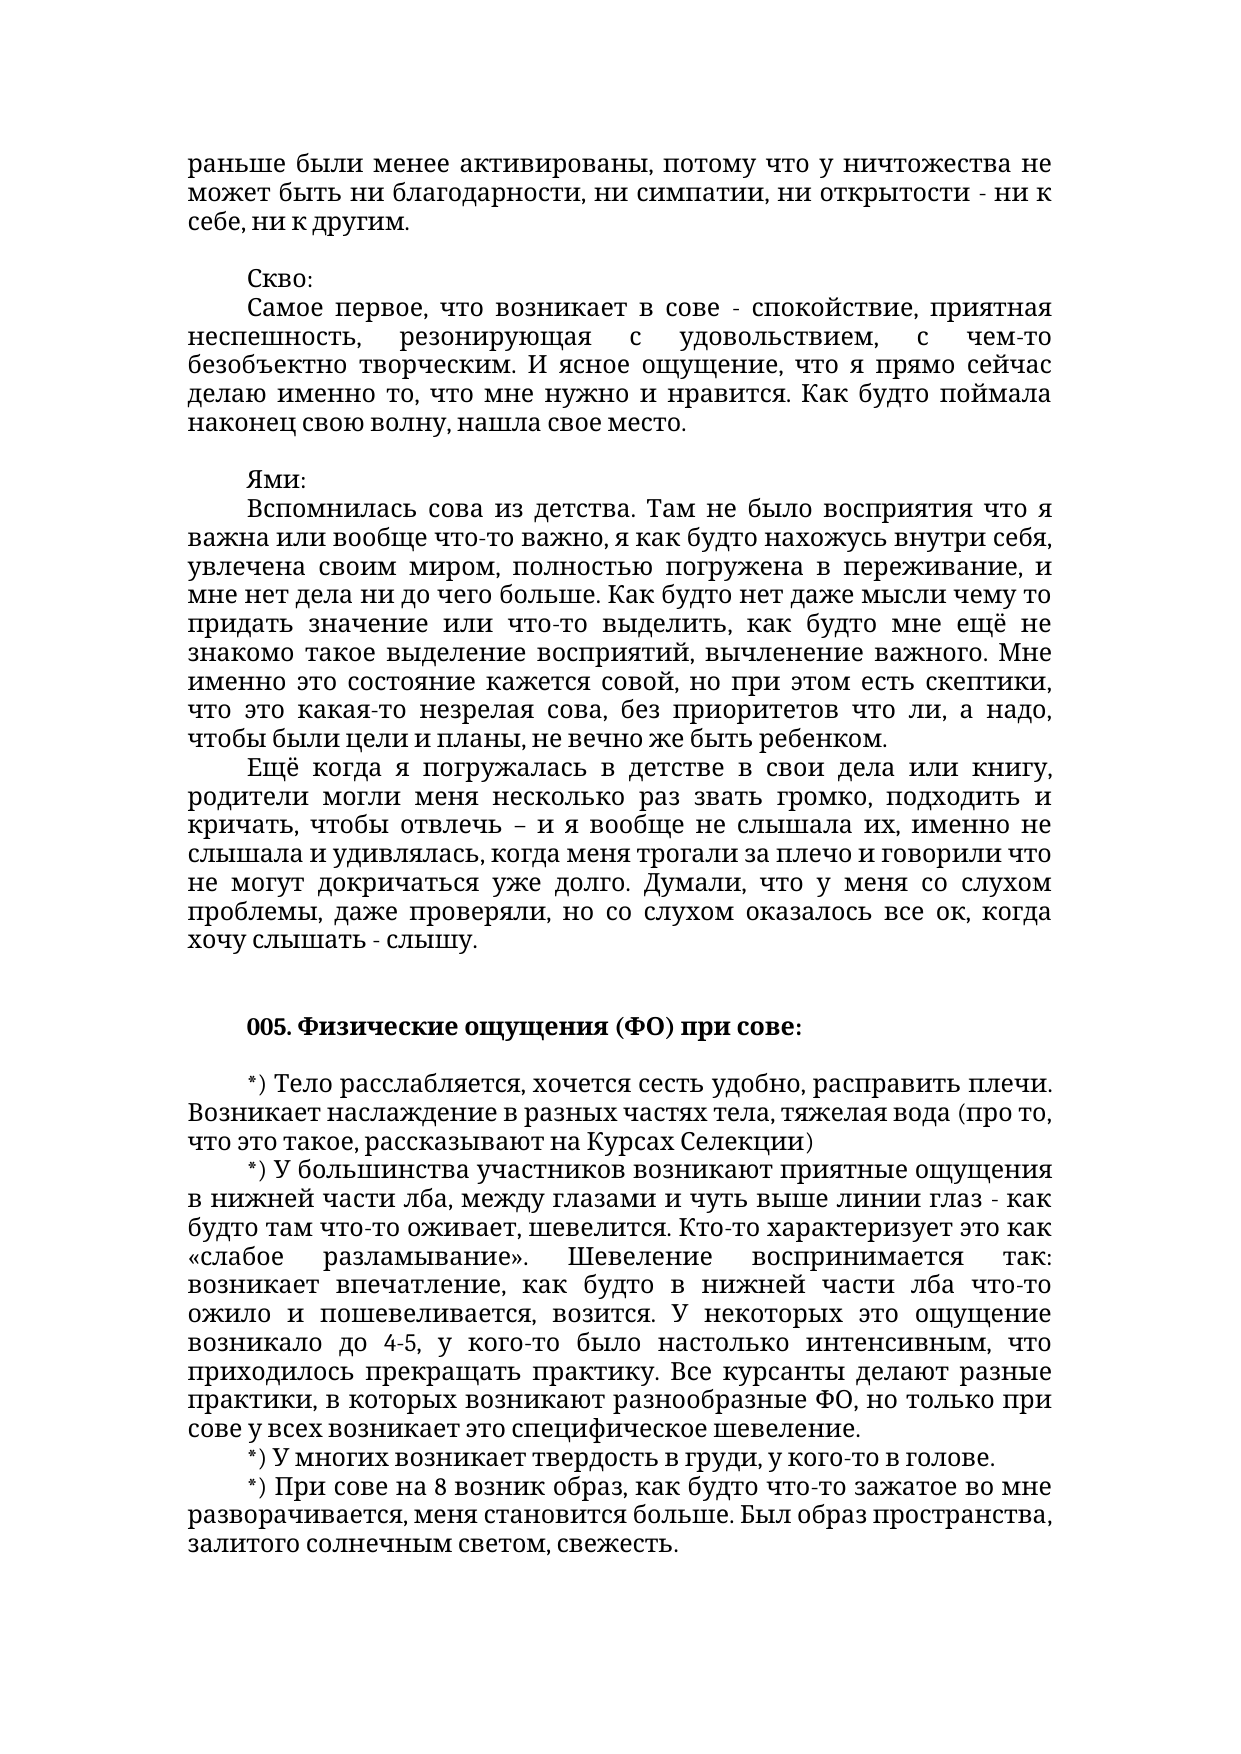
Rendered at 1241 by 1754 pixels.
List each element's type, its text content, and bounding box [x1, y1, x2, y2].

text *) У большинства участников возникают приятные ощущения в нижней части лба, между глазами и чуть выше линии глаз - как будто там что-то оживает, шевелится. Кто-то характеризует это как «слабое разламывание». Шевеление воспринимается так: возникает впечатление, как будто в нижней части лба что-то ожило и пошевеливается, возится. У некоторых это ощущение возникало до 4-5, у кого-то было настолько интенсивным, что приходилось прекращать практику. Все курсанты делают разные практики, в которых возникают разнообразные ФО, но только при сове у всех возникает это специфическое шевеление. [187, 1156, 1053, 1444]
text Ями: [187, 466, 1053, 495]
text *) Тело расслабляется, хочется сесть удобно, расправить плечи. Возникает наслаждение в разных частях тела, тяжелая вода (про то, что это такое, рассказывают на Курсах Селекции) [187, 1070, 1053, 1156]
text 005. Физические ощущения (ФО) при сове: [187, 1012, 1053, 1041]
text Скво: [187, 265, 1053, 294]
text *) У многих возникает твердость в груди, у кого-то в голове. [187, 1444, 1053, 1472]
text Самое первое, что возникает в сове - спокойствие, приятная неспешность, резонирующая с удовольствием, с чем-то безобъектно творческим. И ясное ощущение, что я прямо сейчас делаю именно то, что мне нужно и нравится. Как будто поймала наконец свою волну, нашла свое место. [187, 294, 1053, 437]
text *) При сове на 8 возник образ, как будто что-то зажатое во мне разворачивается, меня становится больше. Был образ пространства, залитого солнечным светом, свежесть. [187, 1472, 1053, 1559]
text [187, 150, 1053, 236]
text Вспомнилась сова из детства. Там не было восприятия что я важна или вообще что-то важно, я как будто нахожусь внутри себя, увлечена своим миром, полностью погружена в переживание, и мне нет дела ни до чего больше. Как будто нет даже мысли чему то придать значение или что-то выделить, как будто мне ещё не знакомо такое выделение восприятий, вычленение важного. Мне именно это состояние кажется совой, но при этом есть скептики, что это какая-то незрелая сова, без приоритетов что ли, а надо, чтобы были цели и планы, не вечно же быть ребенком. [187, 495, 1053, 754]
text Ещё когда я погружалась в детстве в свои дела или книгу, родители могли меня несколько раз звать громко, подходить и кричать, чтобы отвлечь – и я вообще не слышала их, именно не слышала и удивлялась, когда меня трогали за плечо и говорили что не могут докричаться уже долго. Думали, что у меня со слухом проблемы, даже проверяли, но со слухом оказалось все ок, когда хочу слышать - слышу. [187, 754, 1053, 955]
